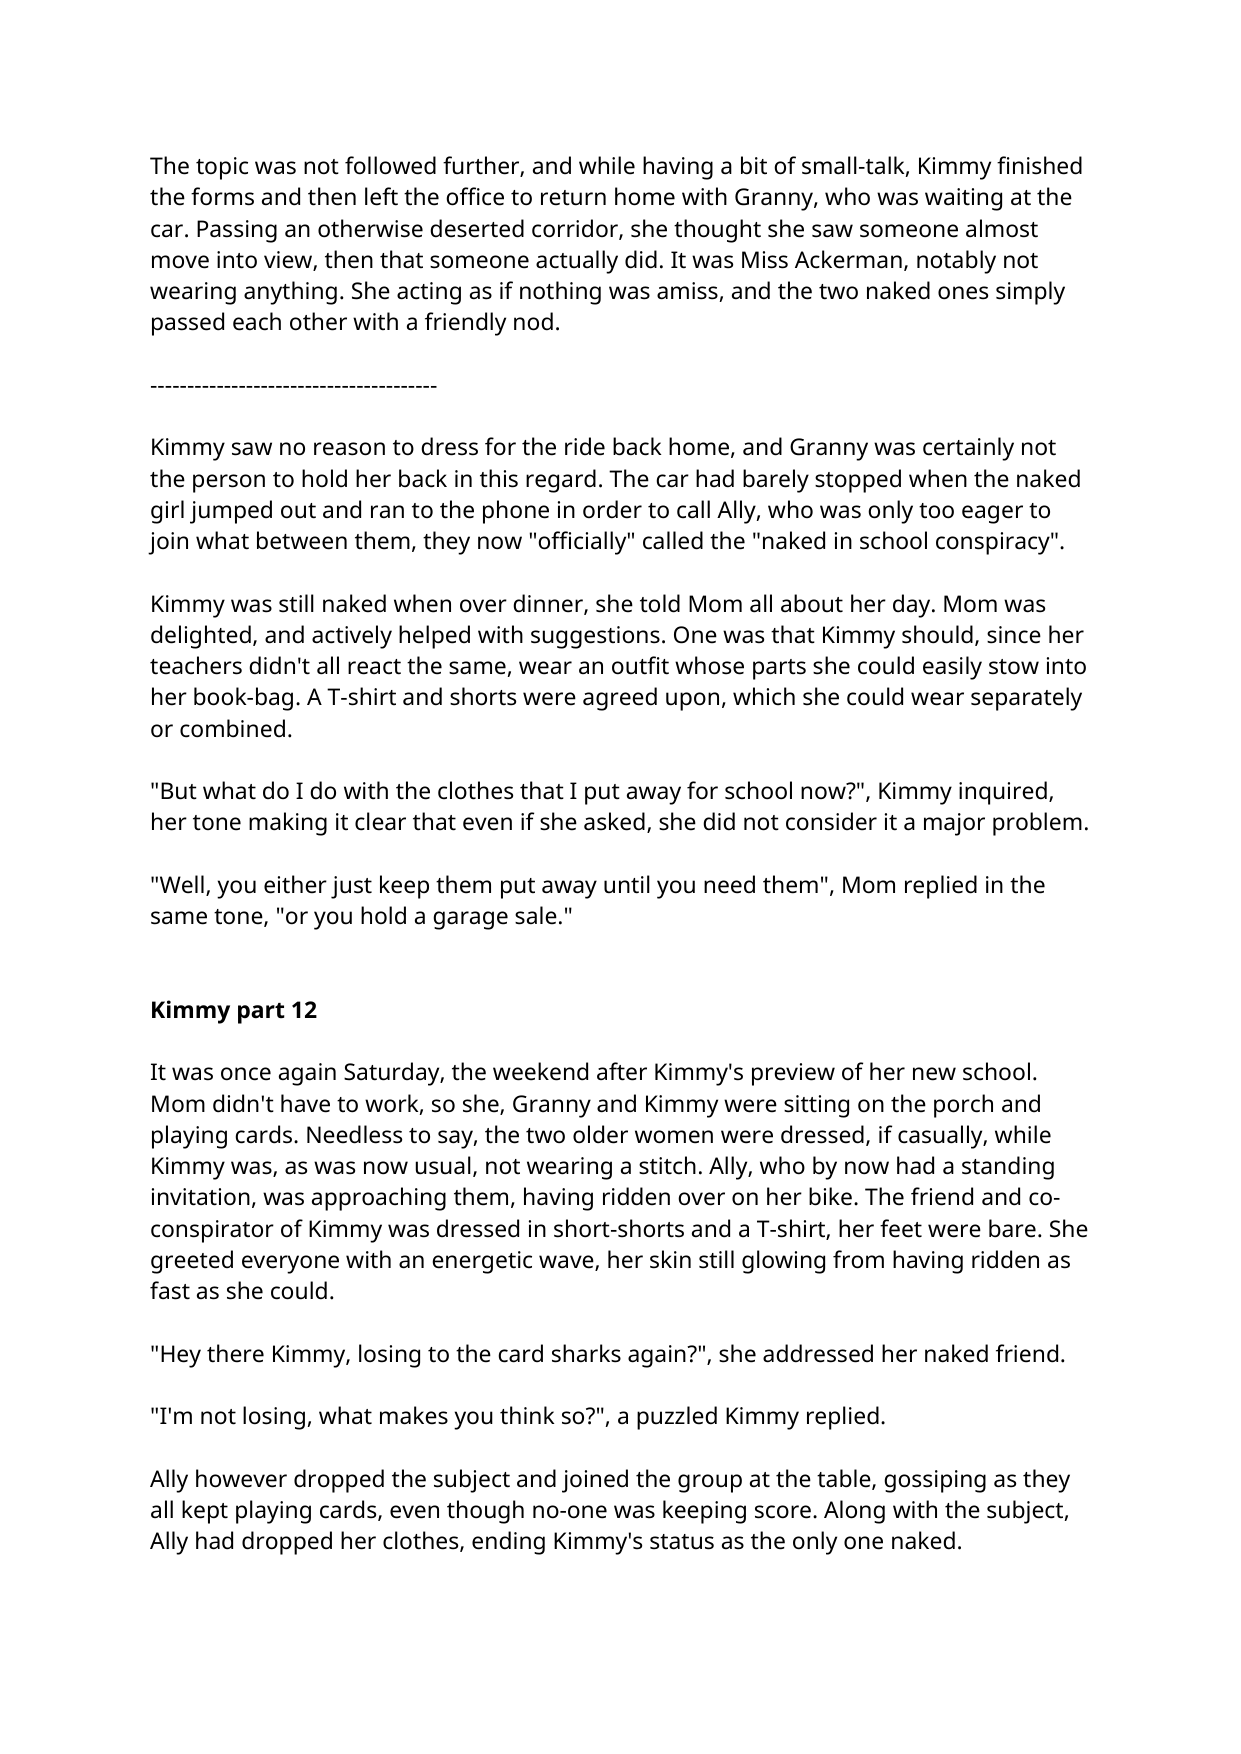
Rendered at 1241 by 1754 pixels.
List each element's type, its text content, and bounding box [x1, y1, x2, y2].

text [150, 150, 1090, 400]
text Kimmy saw no reason to dress for the ride back home, and Granny was certainly not the person to hold her back in this regard. The car had barely stopped when the naked girl jumped out and ran to the phone in order to call Ally, who was only too eager to join what between them, they now "officially" called the "naked in school conspiracy". Kimmy was still naked when over dinner, she told Mom all about her day. Mom was delighted, and actively helped with suggestions. One was that Kimmy should, since her teachers didn't all react the same, wear an outfit whose parts she could easily stow into her book-bag. A T-shirt and shorts were agreed upon, which she could wear separately or combined. "But what do I do with the clothes that I put away for school now?", Kimmy inquired, her tone making it clear that even if she asked, she did not consider it a major problem. "Well, you either just keep them put away until you need them", Mom replied in the same tone, "or you hold a garage sale." [150, 400, 1090, 931]
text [150, 1056, 1090, 1587]
text Kimmy part 12 [150, 994, 1090, 1025]
